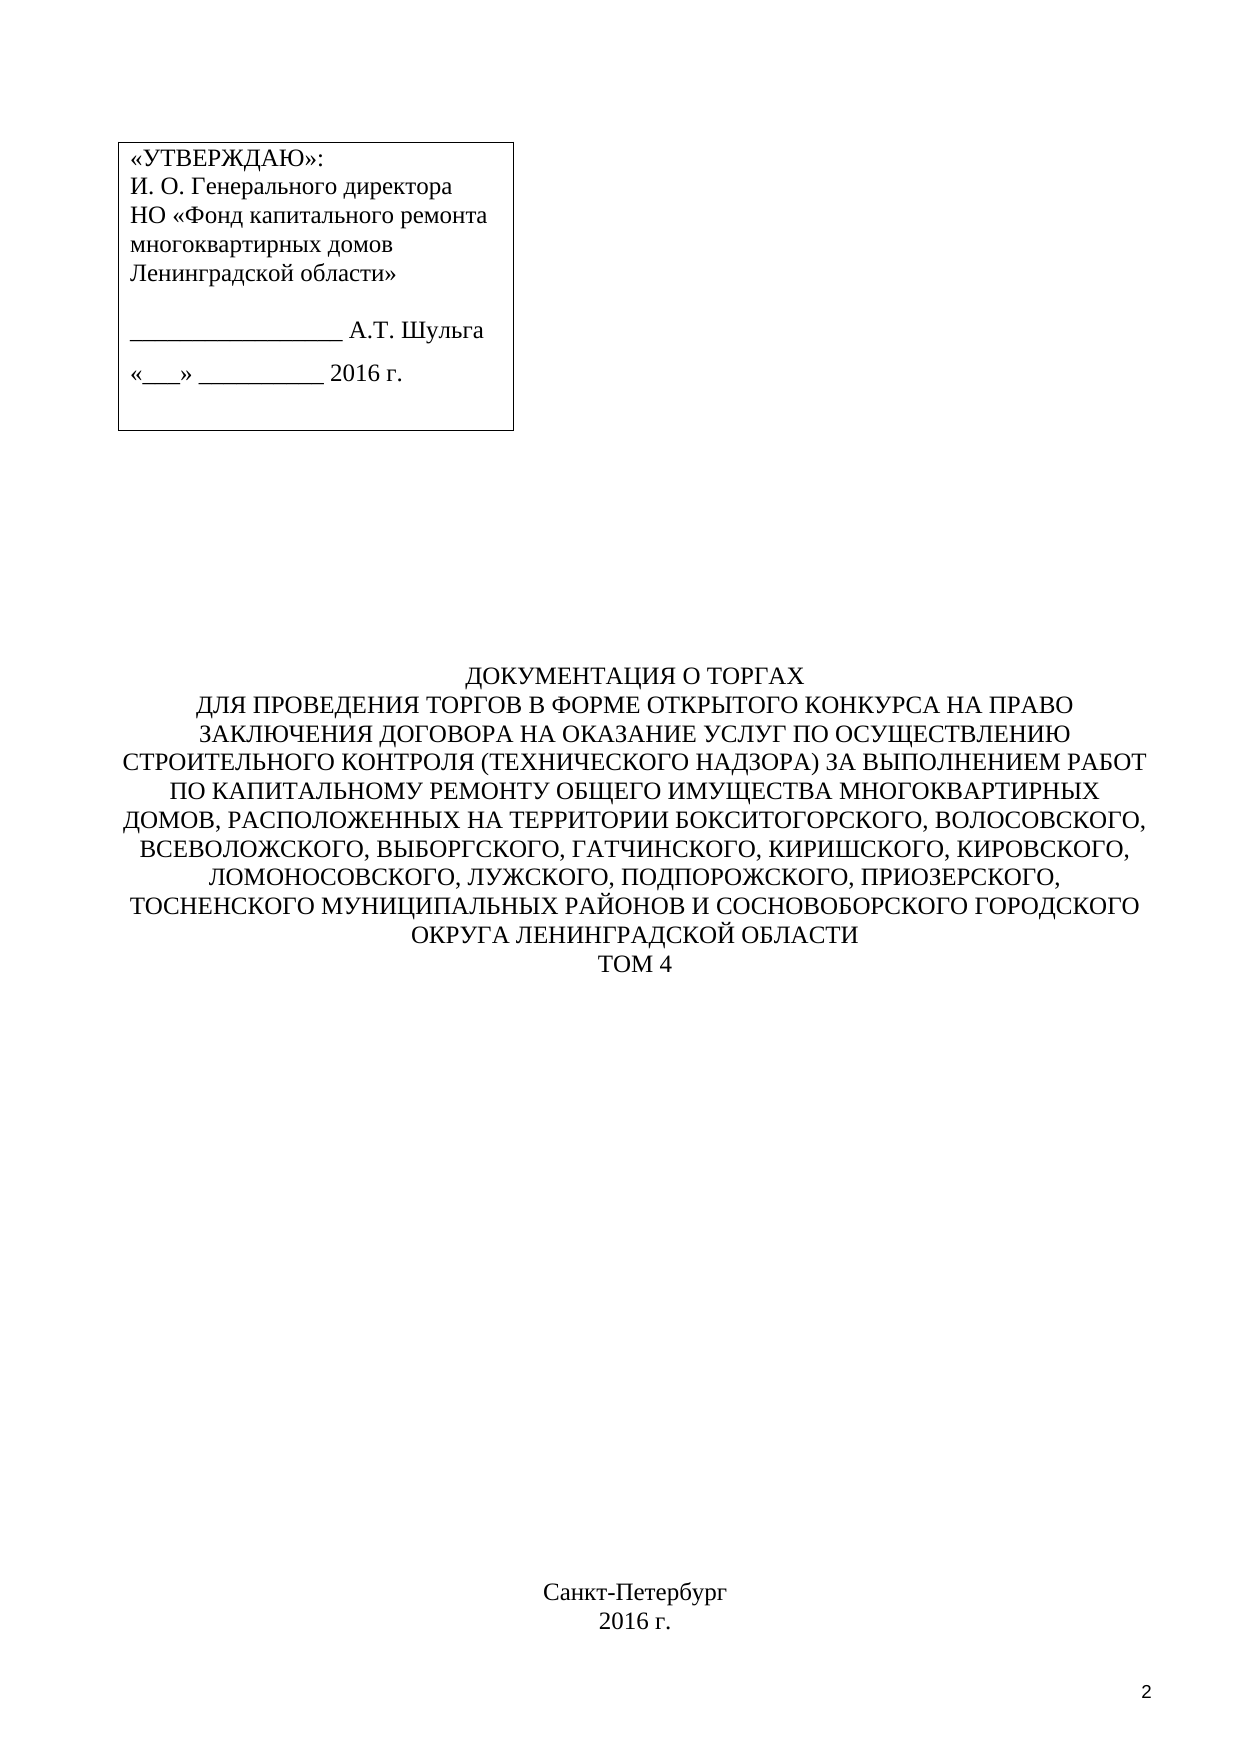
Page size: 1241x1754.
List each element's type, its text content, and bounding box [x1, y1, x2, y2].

text ДЛЯ ПРОВЕДЕНИЯ ТОРГОВ В ФОРМЕ ОТКРЫТОГО КОНКУРСА НА ПРАВО ЗАКЛЮЧЕНИЯ ДОГОВОРА НА ОКАЗАНИЕ УСЛУГ ПО ОСУЩЕСТВЛЕНИЮ СТРОИТЕЛЬНОГО КОНТРОЛЯ (ТЕХНИЧЕСКОГО НАДЗОРА) ЗА ВЫПОЛНЕНИЕМ РАБОТ ПО КАПИТАЛЬНОМУ РЕМОНТУ ОБЩЕГО ИМУЩЕСТВА МНОГОКВАРТИРНЫХ ДОМОВ, РАСПОЛОЖЕННЫХ НА ТЕРРИТОРИИ БОКСИТОГОРСКОГО, ВОЛОСОВСКОГО, ВСЕВОЛОЖСКОГО, ВЫБОРГСКОГО, ГАТЧИНСКОГО, КИРИШСКОГО, КИРОВСКОГО, ЛОМОНОСОВСКОГО, ЛУЖСКОГО, ПОДПОРОЖСКОГО, ПРИОЗЕРСКОГО, ТОСНЕНСКОГО МУНИЦИПАЛЬНЫХ РАЙОНОВ И СОСНОВОБОРСКОГО ГОРОДСКОГО ОКРУГА ЛЕНИНГРАДСКОЙ ОБЛАСТИ [118, 690, 1152, 949]
text Санкт-Петербург [118, 1577, 1152, 1606]
text ТОМ 4 [118, 949, 1152, 977]
table_header «УТВЕРЖДАЮ»: И. О. Генерального директора НО «Фонд капитального ремонта многоквартирных домов Ленинградской области» _________________ А.Т. Шульга «___» __________ 2016 г. [119, 143, 513, 430]
text ДОКУМЕНТАЦИЯ О ТОРГАХ [118, 661, 1152, 690]
text 2016 г. [118, 1606, 1152, 1635]
